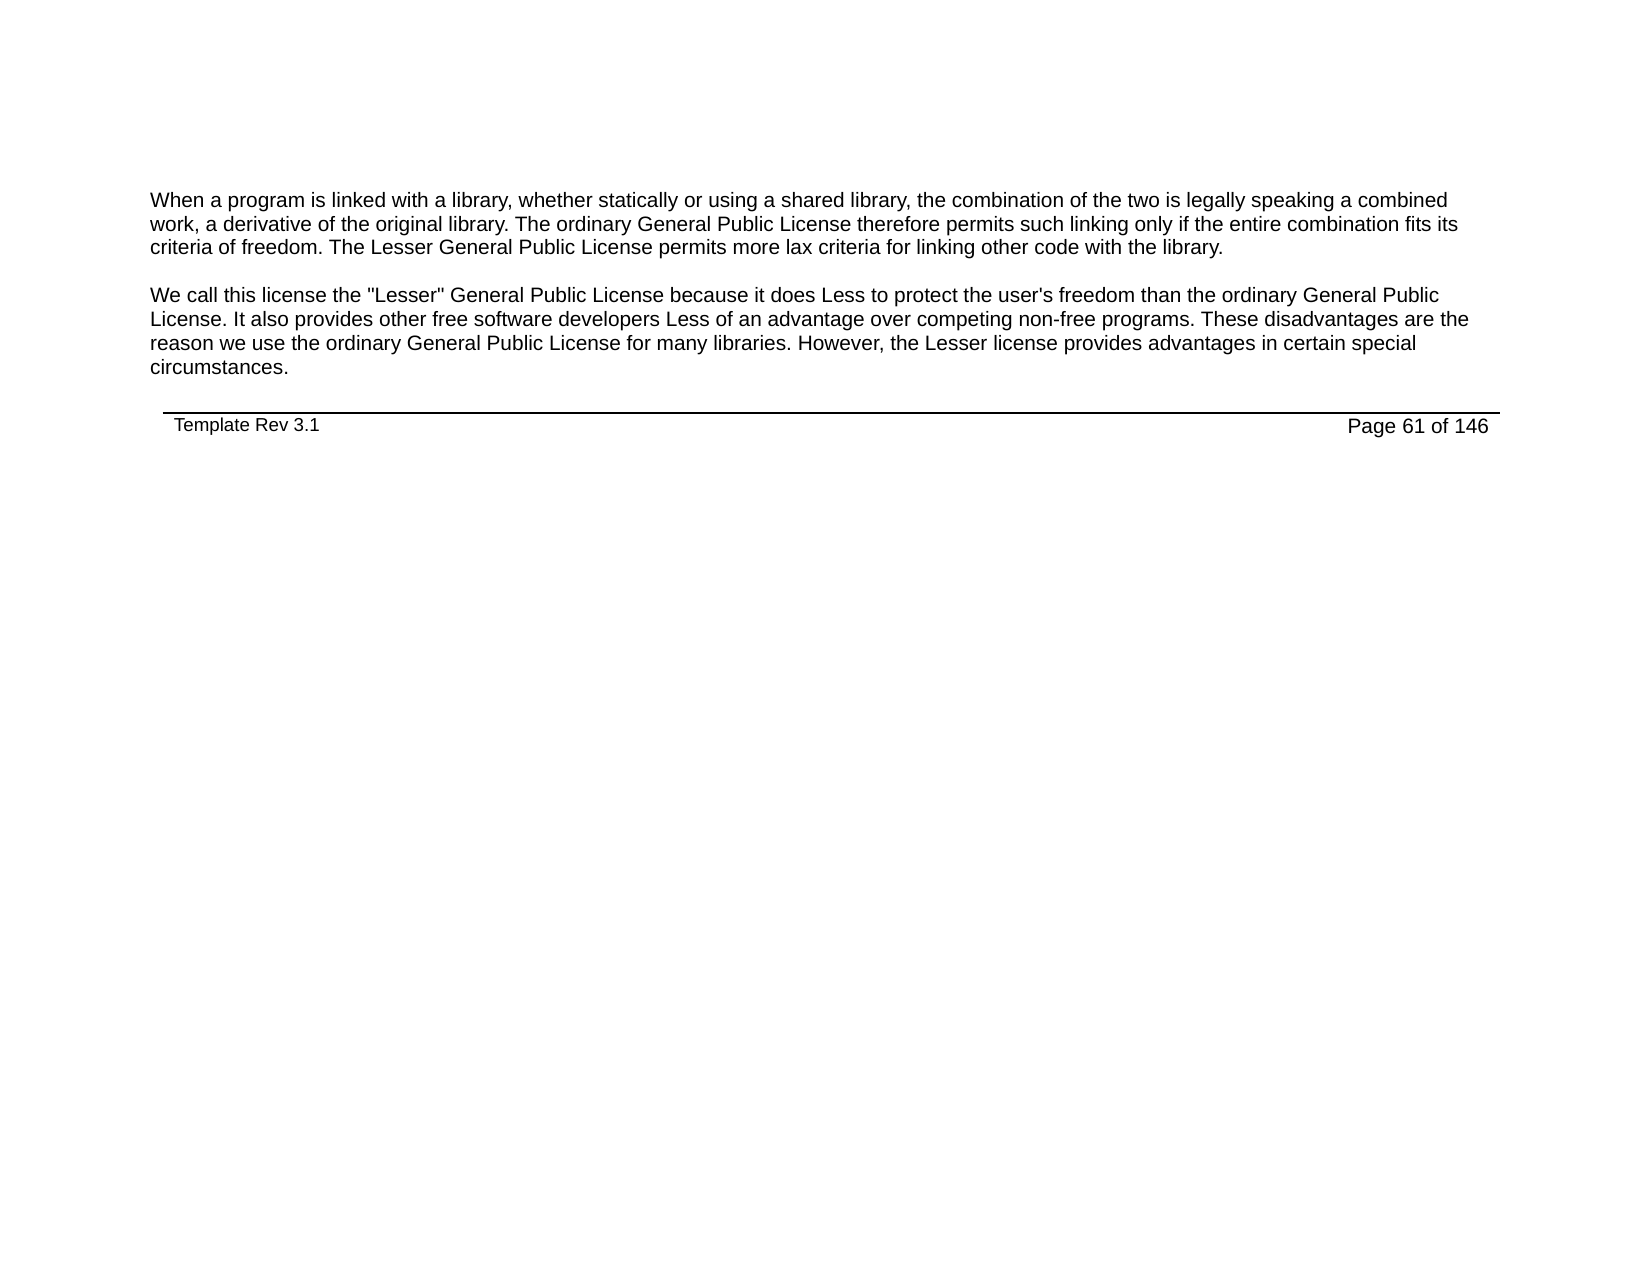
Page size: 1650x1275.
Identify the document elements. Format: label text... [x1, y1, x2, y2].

text We call this license the "Lesser" General Public License because it does Less to protect the user's freedom than the ordinary General Public License. It also provides other free software developers Less of an advantage over competing non-free programs. These disadvantages are the reason we use the ordinary General Public License for many libraries. However, the Lesser license provides advantages in certain special circumstances. [150, 283, 1500, 379]
text When a program is linked with a library, whether statically or using a shared library, the combination of the two is legally speaking a combined work, a derivative of the original library. The ordinary General Public License therefore permits such linking only if the entire combination fits its criteria of freedom. The Lesser General Public License permits more lax criteria for linking other code with the library. [150, 187, 1500, 259]
